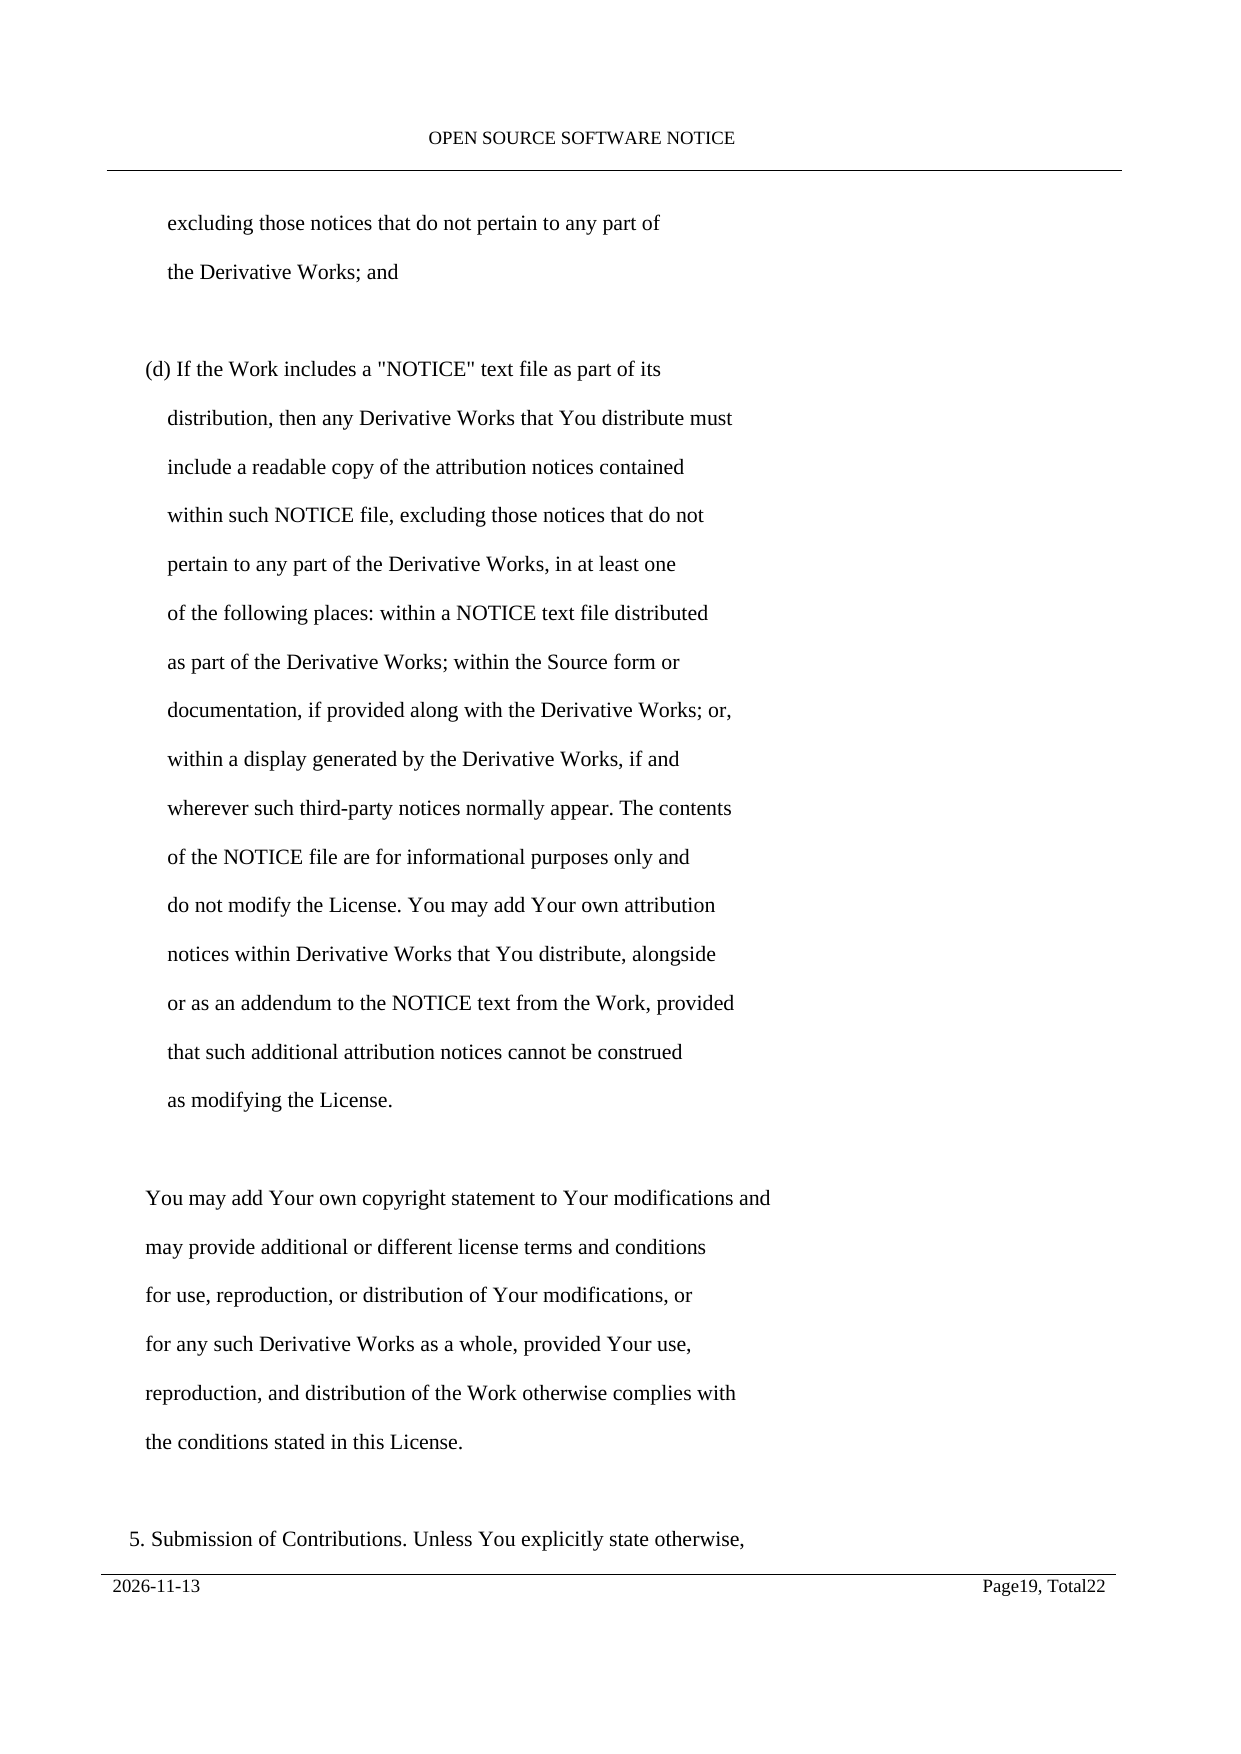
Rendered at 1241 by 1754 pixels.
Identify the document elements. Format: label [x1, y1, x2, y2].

text [112, 206, 1128, 1555]
